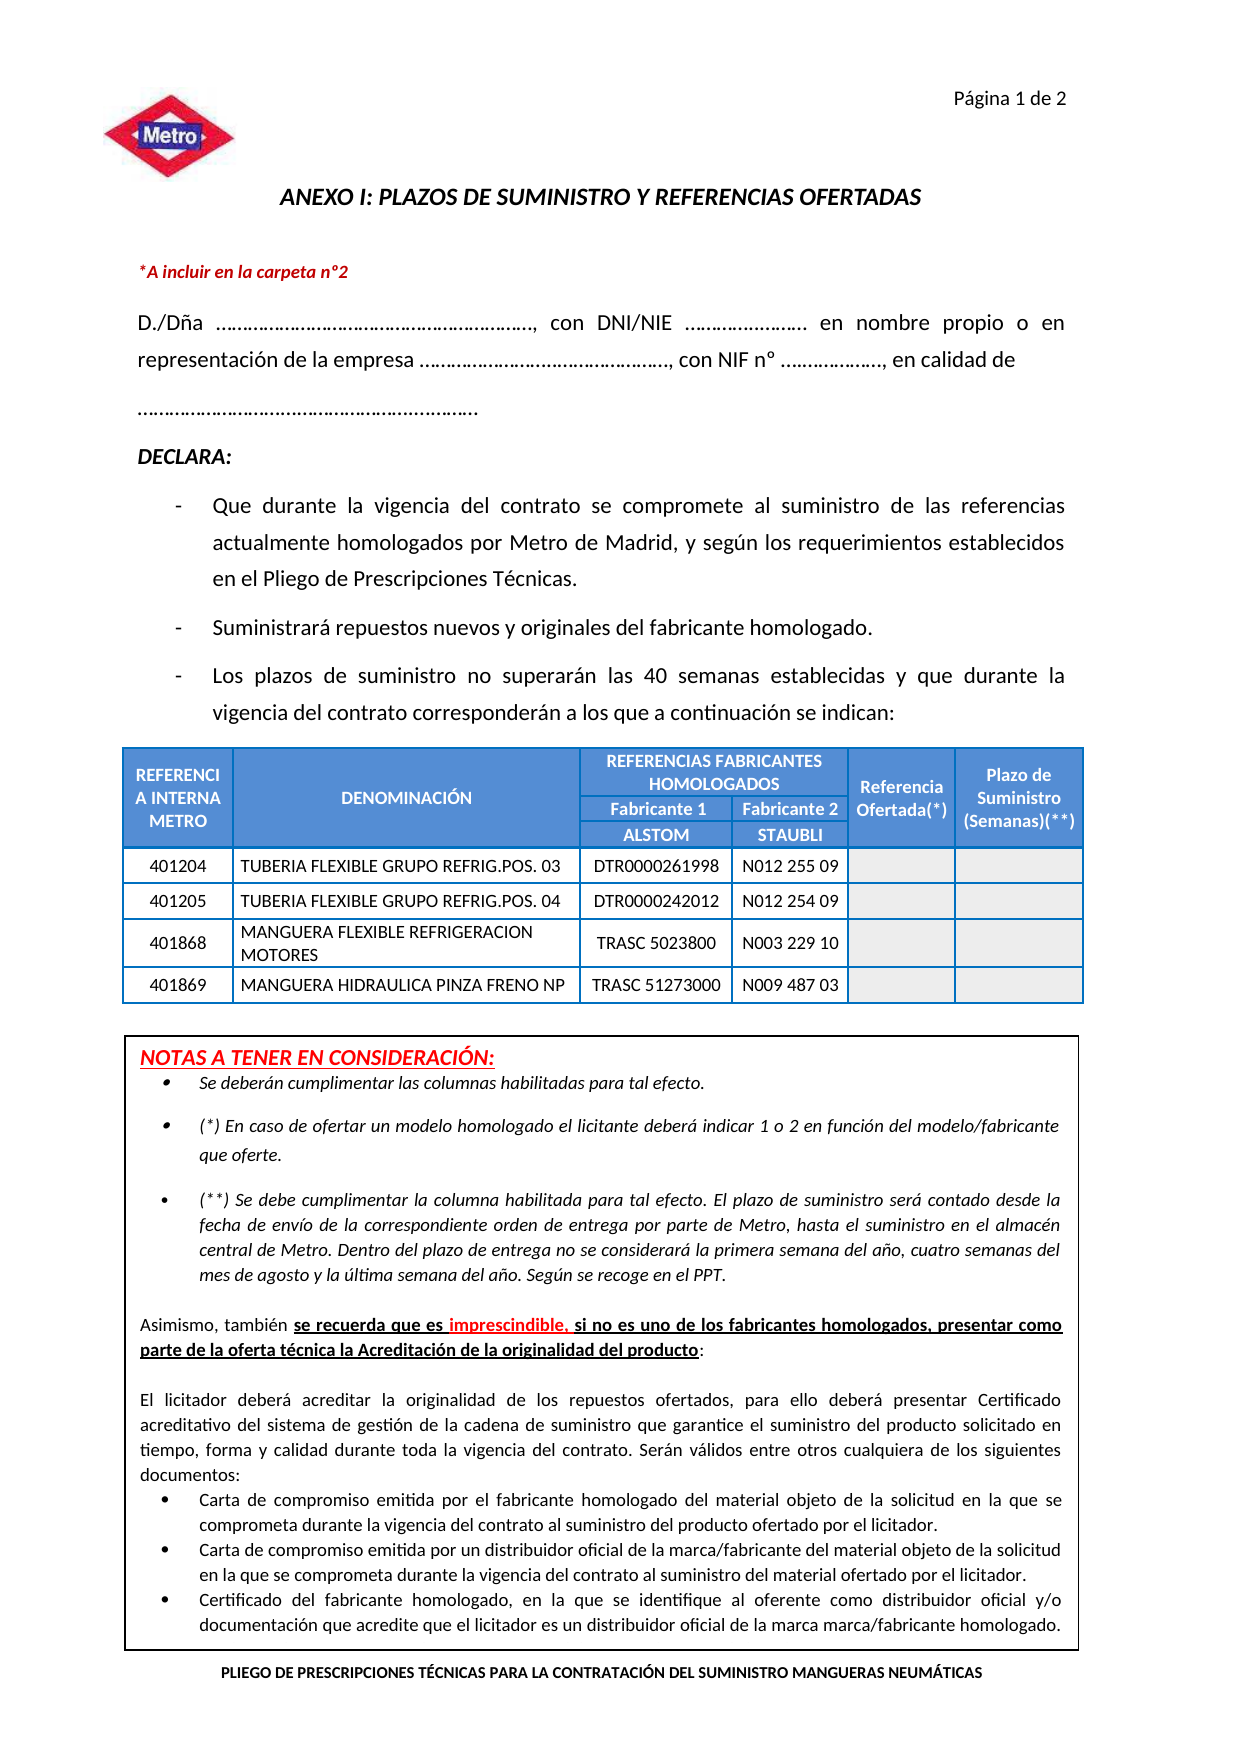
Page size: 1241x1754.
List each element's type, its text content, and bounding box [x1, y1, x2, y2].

subtitle ANEXO I: PLAZOS DE SUMINISTRO Y REFERENCIAS OFERTADAS [137, 181, 1066, 212]
text D./Dña ……………………………………………………, con DNI/NIE …………..……… en nombre propio o en representación de la empresa ……………………..…………………, con NIF nº ….……………, en calidad de [137, 308, 1066, 373]
table_header Plazo de Suministro (Semanas)(**) [956, 749, 1082, 846]
table_header REFERENCIA INTERNA METRO [124, 749, 232, 846]
table_cell Fabricante 2 [733, 797, 847, 820]
table_cell TRASC 5023800 [581, 920, 731, 966]
table_cell N003 229 10 [733, 920, 847, 966]
table_cell N012 255 09 [733, 849, 847, 882]
table_cell [849, 920, 954, 966]
table_header REFERENCIAS FABRICANTES HOMOLOGADOS [581, 749, 847, 795]
text ………………………...…………………....……… [137, 393, 1066, 422]
table_cell [956, 849, 1082, 882]
table_cell N012 254 09 [733, 884, 847, 918]
table_cell Fabricante 1 [581, 797, 731, 820]
table_cell DTR0000242012 [581, 884, 731, 918]
table_cell ALSTOM [581, 822, 731, 846]
text *A incluir en la carpeta nº2 [137, 258, 1066, 283]
table_cell MANGUERA FLEXIBLE REFRIGERACION MOTORES [234, 920, 579, 966]
list Los plazos de suministro no superarán las 40 semanas establecidas y que durante la vigencia del contrato corresponderán a los que a continuación se indican: [175, 662, 1066, 726]
table_cell 401869 [124, 968, 232, 1002]
table_cell 401205 [124, 884, 232, 918]
table_cell STAUBLI [733, 822, 847, 846]
text DECLARA: [137, 442, 1066, 470]
list Que durante la vigencia del contrato se compromete al suministro de las referencias actualmente homologados por Metro de Madrid, y según los requerimientos establecidos en el Pliego de Prescripciones Técnicas. [175, 491, 1066, 592]
table_cell [956, 884, 1082, 918]
table_cell TRASC 51273000 [581, 968, 731, 1002]
table_cell 401868 [124, 920, 232, 966]
picture [103, 87, 238, 182]
table_header DENOMINACIÓN [234, 749, 579, 846]
list Suministrará repuestos nuevos y originales del fabricante homologado. [175, 613, 1066, 641]
table_cell TUBERIA FLEXIBLE GRUPO REFRIG.POS. 03 [234, 849, 579, 882]
table_cell DTR0000261998 [581, 849, 731, 882]
table_cell MANGUERA HIDRAULICA PINZA FRENO NP [234, 968, 579, 1002]
table_cell [849, 884, 954, 918]
table_cell 401204 [124, 849, 232, 882]
table_cell [849, 849, 954, 882]
table_cell TUBERIA FLEXIBLE GRUPO REFRIG.POS. 04 [234, 884, 579, 918]
table_cell [956, 920, 1082, 966]
table_cell [849, 968, 954, 1002]
table_cell [956, 968, 1082, 1002]
table_header Referencia Ofertada(*) [849, 749, 954, 846]
table_cell N009 487 03 [733, 968, 847, 1002]
